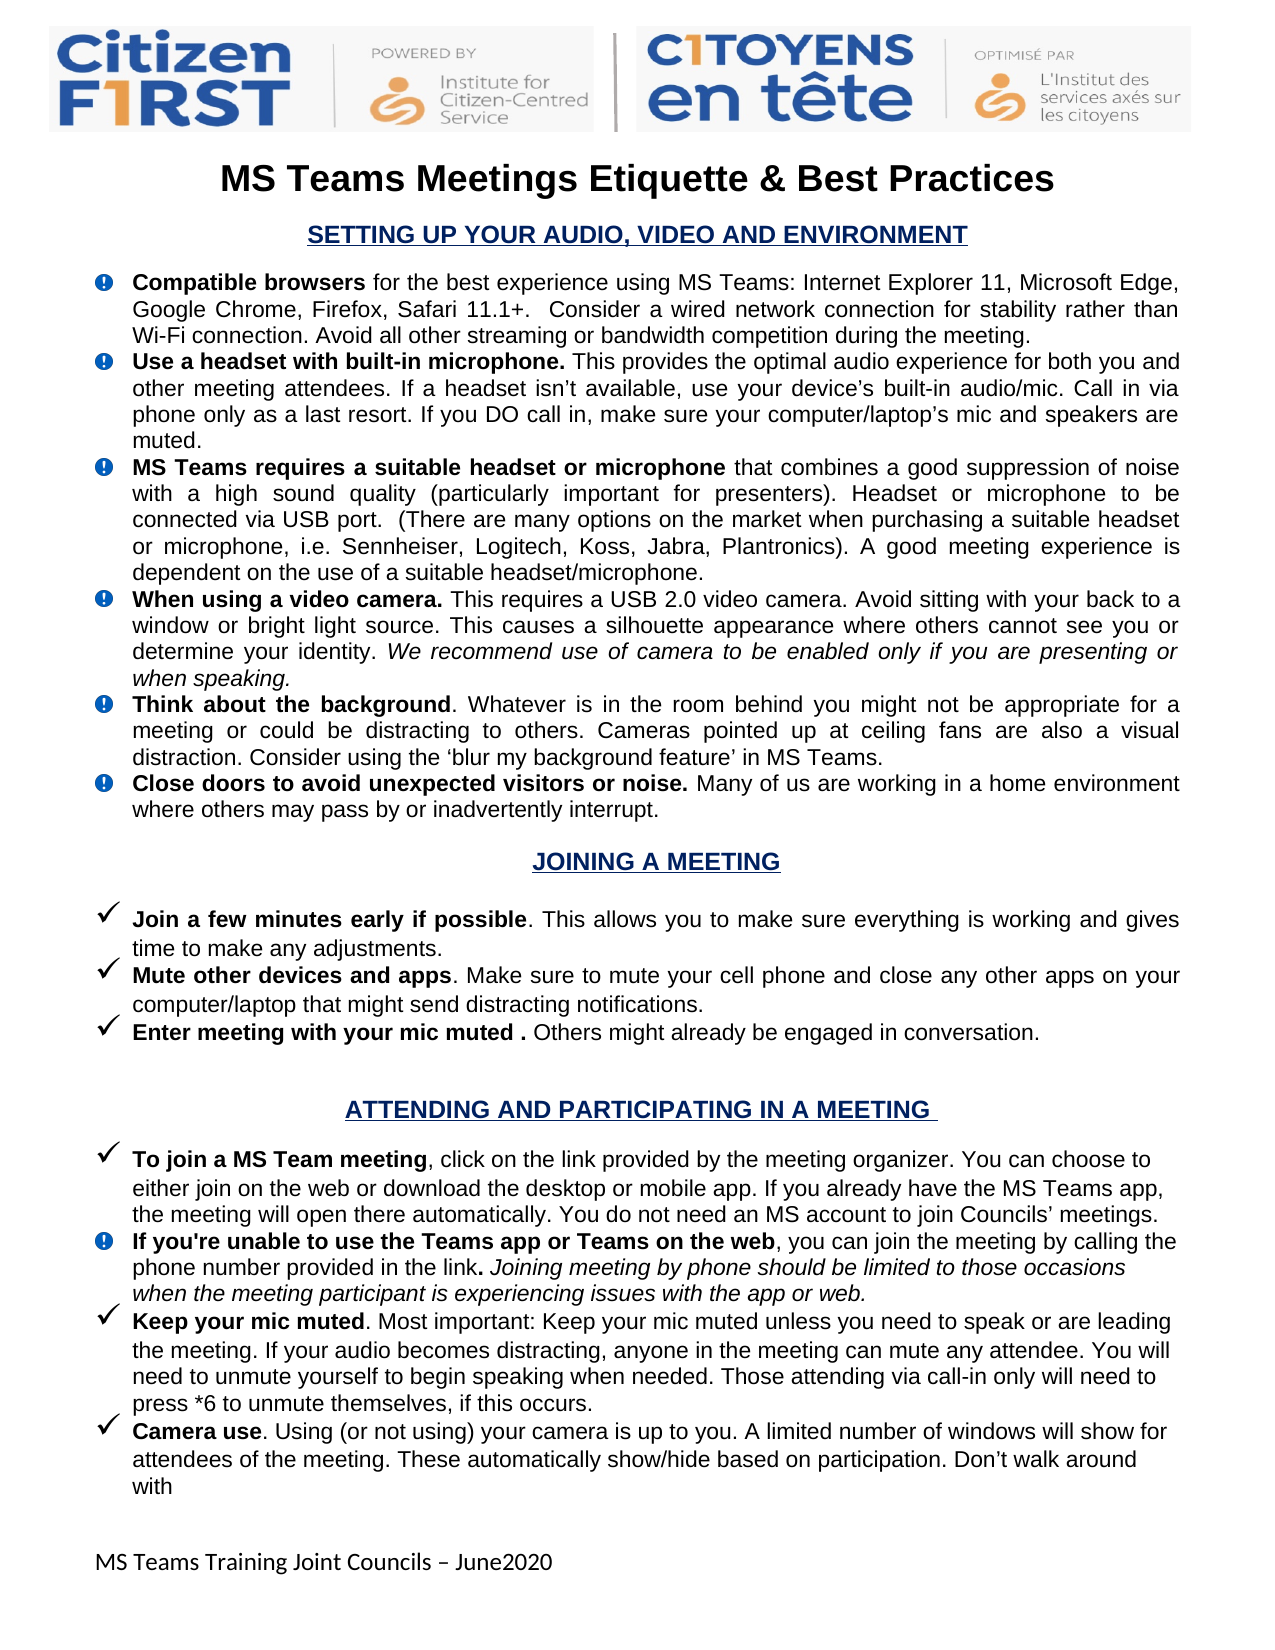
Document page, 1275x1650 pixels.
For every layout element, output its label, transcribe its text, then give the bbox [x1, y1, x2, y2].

text ATTENDING AND PARTICIPATING IN A MEETING [94, 1095, 1181, 1124]
list Close doors to avoid unexpected visitors or noise. Many of us are working in a home environment where others may pass by or inadvertently interrupt. [94, 770, 1181, 823]
picture [95, 774, 113, 792]
list Enter meeting with your mic muted . Others might already be engaged in conversation. [94, 1017, 1181, 1048]
list Think about the background. Whatever is in the room behind you might not be appropriate for a meeting or could be distracting to others. Cameras pointed up at ceiling fans are also a visual distraction. Consider using the ‘blur my background feature’ in MS Teams. [94, 691, 1181, 770]
list If you're unable to use the Teams app or Teams on the web, you can join the meeting by calling the phone number provided in the link. Joining meeting by phone should be limited to those occasions when the meeting participant is experiencing issues with the app or web. [94, 1228, 1181, 1307]
list Compatible browsers for the best experience using MS Teams: Internet Explorer 11, Microsoft Edge, Google Chrome, Firefox, Safari 11.1+. Consider a wired network connection for stability rather than Wi-Fi connection. Avoid all other streaming or bandwidth competition during the meeting. [94, 269, 1181, 348]
picture [95, 590, 113, 607]
list When using a video camera. This requires a USB 2.0 video camera. Avoid sitting with your back to a window or bright light source. This causes a silhouette appearance where others cannot see you or determine your identity. We recommend use of camera to be enabled only if you are presenting or when speaking. [94, 586, 1181, 691]
list Mute other devices and apps. Make sure to mute your cell phone and close any other apps on your computer/laptop that might send distracting notifications. [94, 961, 1181, 1017]
list To join a MS Team meeting, click on the link provided by the meeting organizer. You can choose to either join on the web or download the desktop or mobile app. If you already have the MS Teams app, the meeting will open there automatically. You do not need an MS account to join Councils’ meetings. [94, 1144, 1181, 1228]
picture [95, 353, 113, 370]
list JOINING A MEETING [132, 847, 1181, 875]
picture [95, 458, 113, 476]
picture [95, 695, 113, 713]
picture [95, 274, 113, 291]
list MS Teams requires a suitable headset or microphone that combines a good suppression of noise with a high sound quality (particularly important for presenters). Headset or microphone to be connected via USB port. (There are many options on the market when purchasing a suitable headset or microphone, i.e. Sennheiser, Logitech, Koss, Jabra, Plantronics). A good meeting experience is dependent on the use of a suitable headset/microphone. [94, 454, 1181, 586]
text MS Teams Meetings Etiquette & Best Practices [94, 156, 1181, 199]
picture [95, 1232, 113, 1250]
list Join a few minutes early if possible. This allows you to make sure everything is working and gives time to make any adjustments. [94, 904, 1181, 961]
list Use a headset with built-in microphone. This provides the optimal audio experience for both you and other meeting attendees. If a headset isn’t available, use your device’s built-in audio/mic. Call in via phone only as a last resort. If you DO call in, make sure your computer/laptop’s mic and speakers are muted. [94, 348, 1181, 454]
text SETTING UP YOUR AUDIO, VIDEO AND ENVIRONMENT [94, 220, 1181, 248]
picture [49, 26, 594, 132]
picture [636, 26, 1192, 132]
list Keep your mic muted. Most important: Keep your mic muted unless you need to speak or are leading the meeting. If your audio becomes distracting, anyone in the meeting can mute any attendee. You will need to unmute yourself to begin speaking when needed. Those attending via call-in only will need to press *6 to unmute themselves, if this occurs. [94, 1307, 1181, 1416]
list Camera use. Using (or not using) your camera is up to you. A limited number of windows will show for attendees of the meeting. These automatically show/hide based on participation. Don’t walk around with [94, 1416, 1181, 1499]
